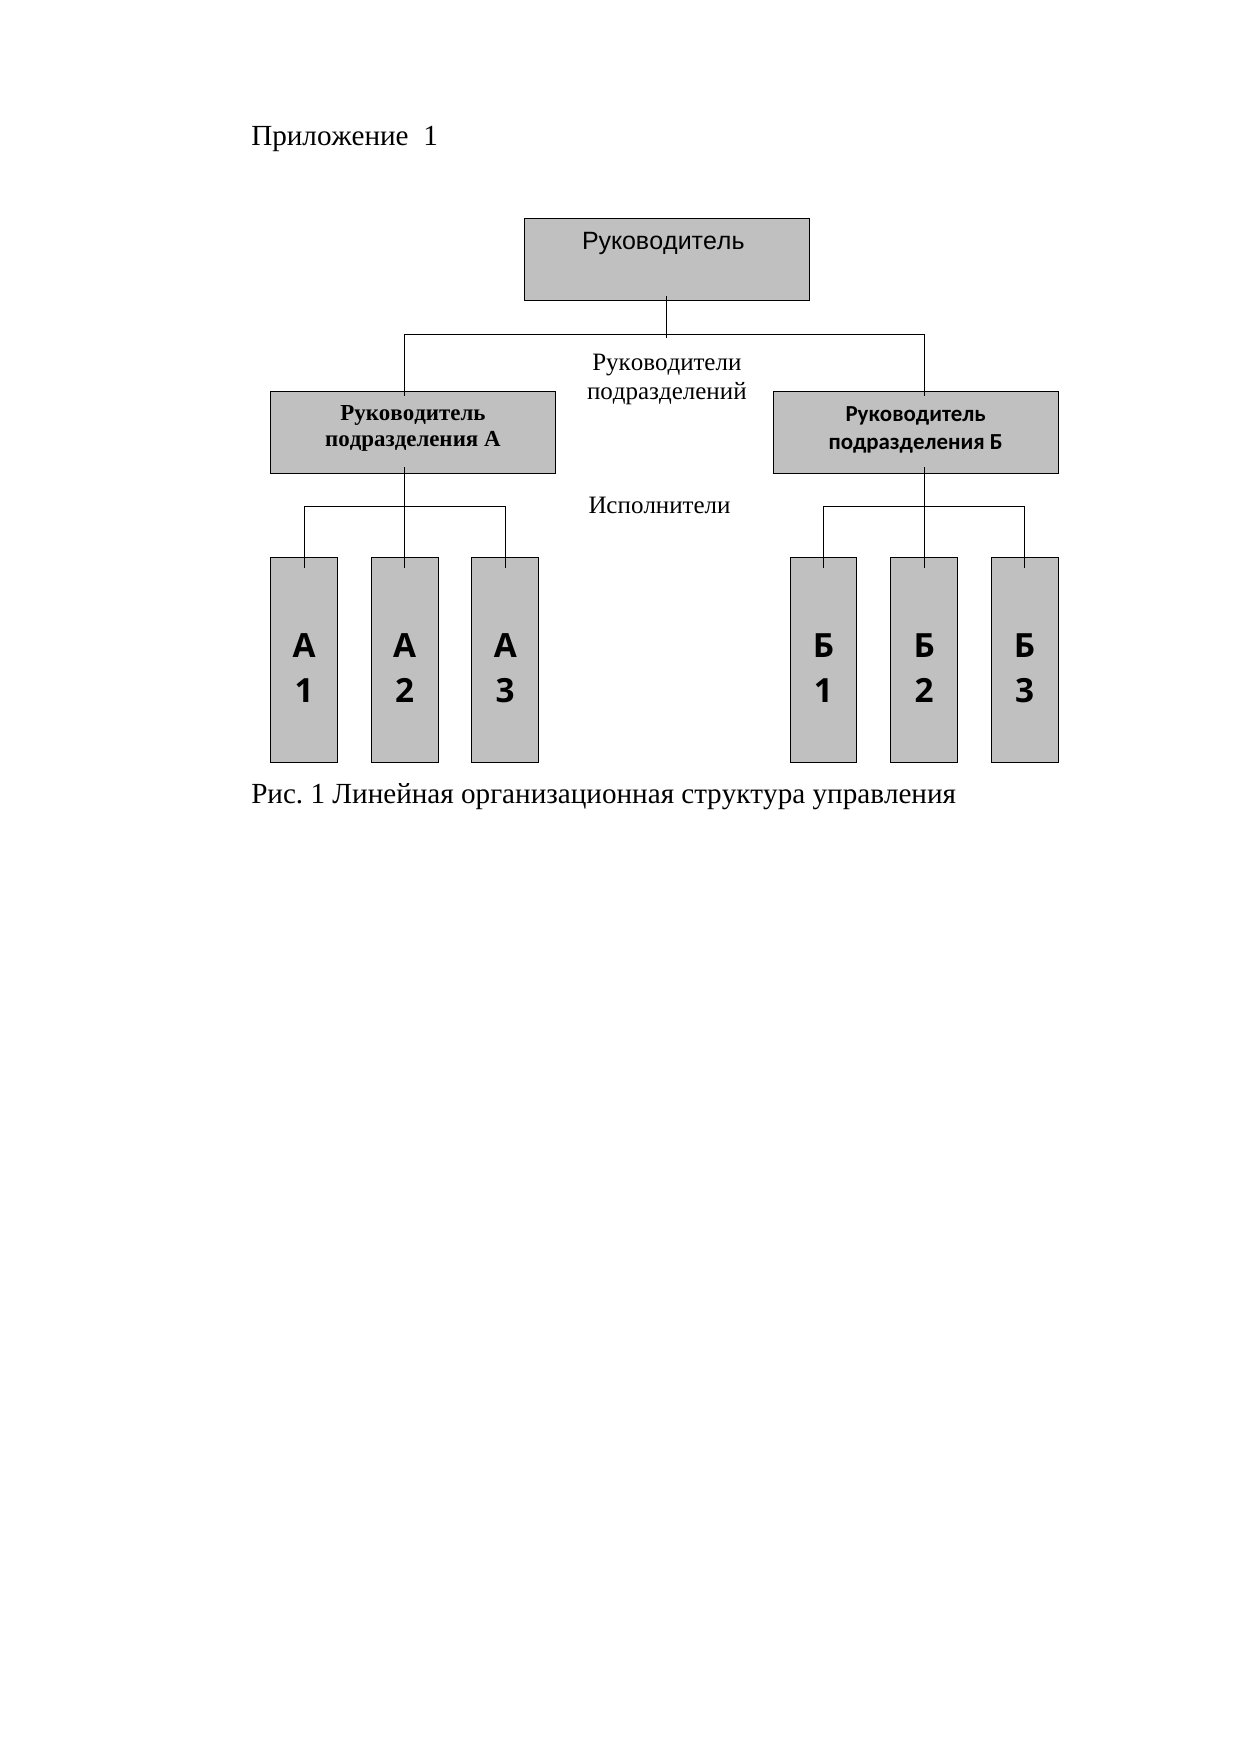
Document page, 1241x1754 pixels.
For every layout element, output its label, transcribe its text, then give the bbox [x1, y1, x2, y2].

text Рис. 1 Линейная организационная структура управления [177, 777, 1152, 810]
text Приложение 1 [177, 118, 1152, 152]
